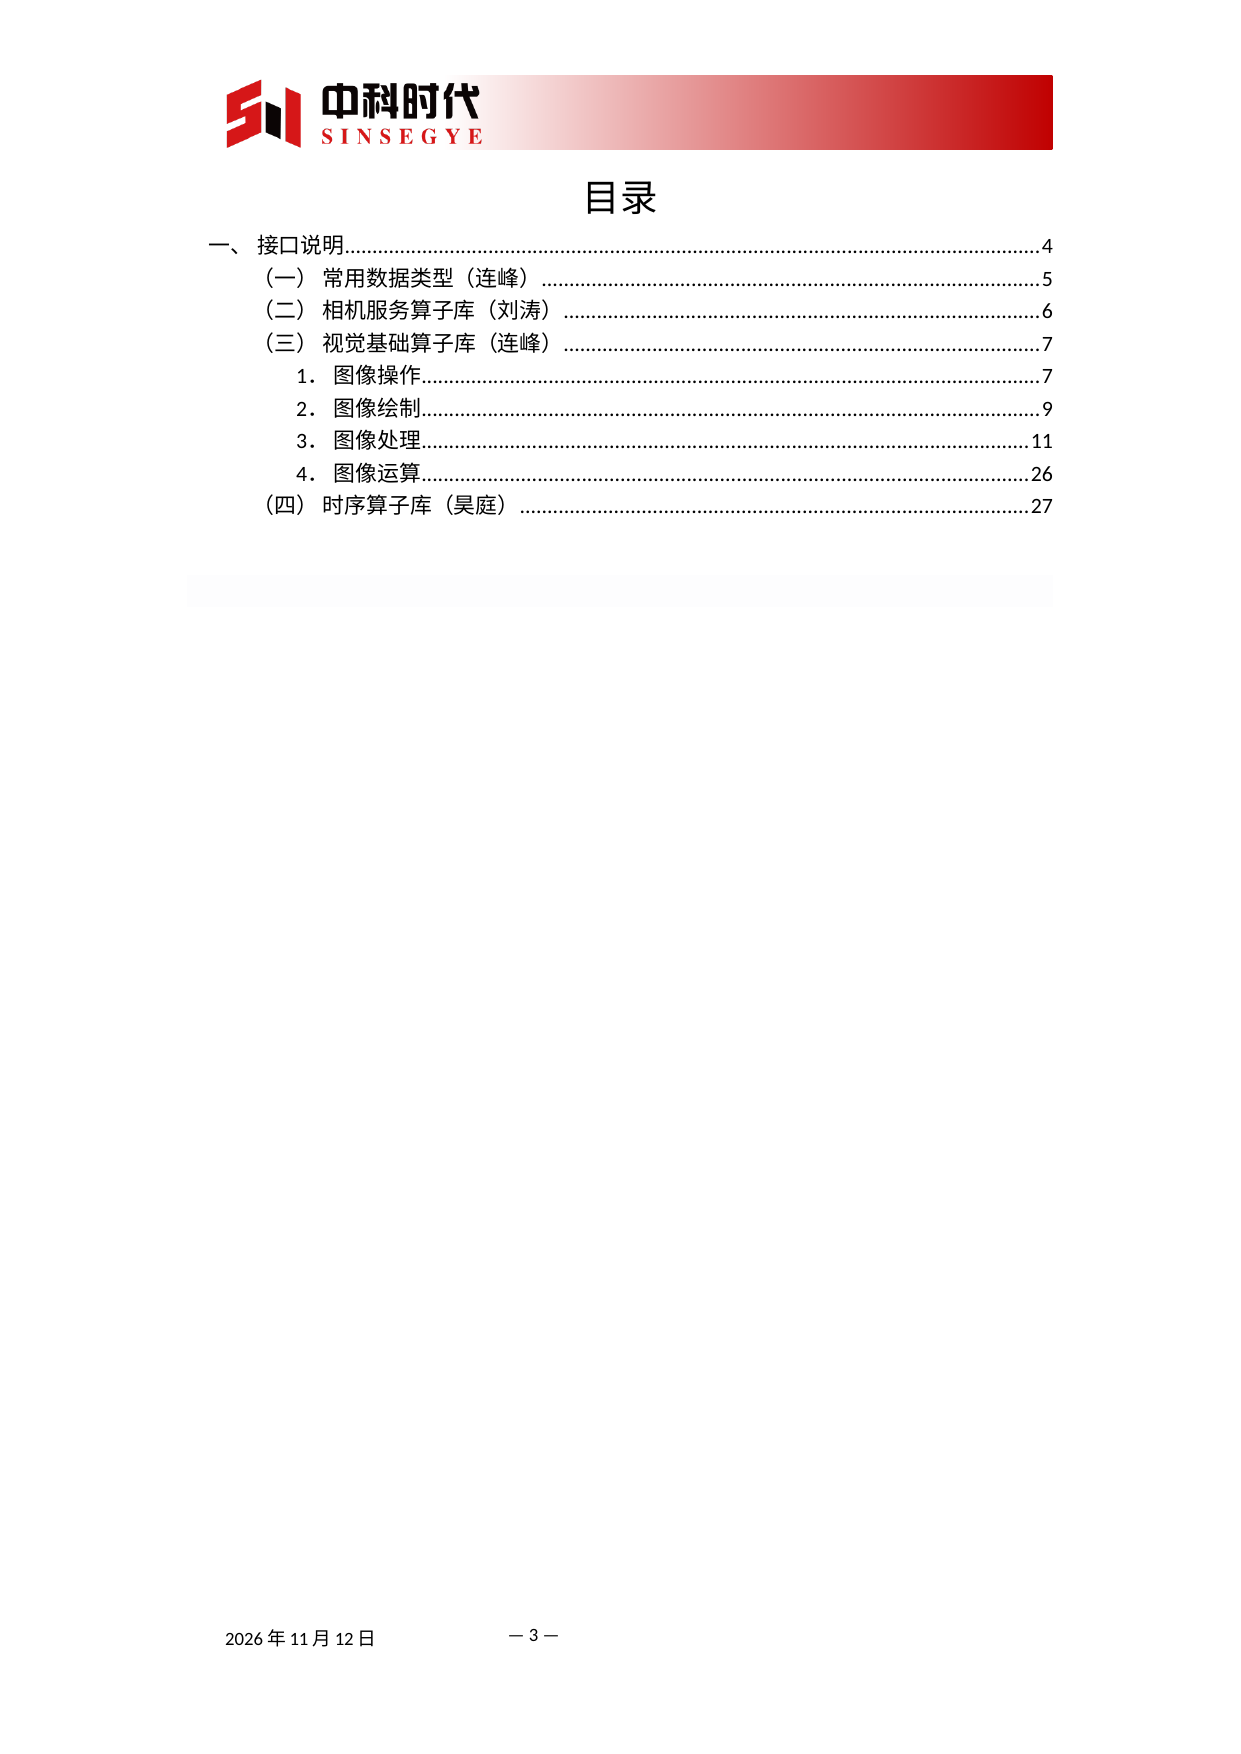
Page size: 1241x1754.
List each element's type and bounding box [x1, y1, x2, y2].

picture [225, 78, 483, 150]
